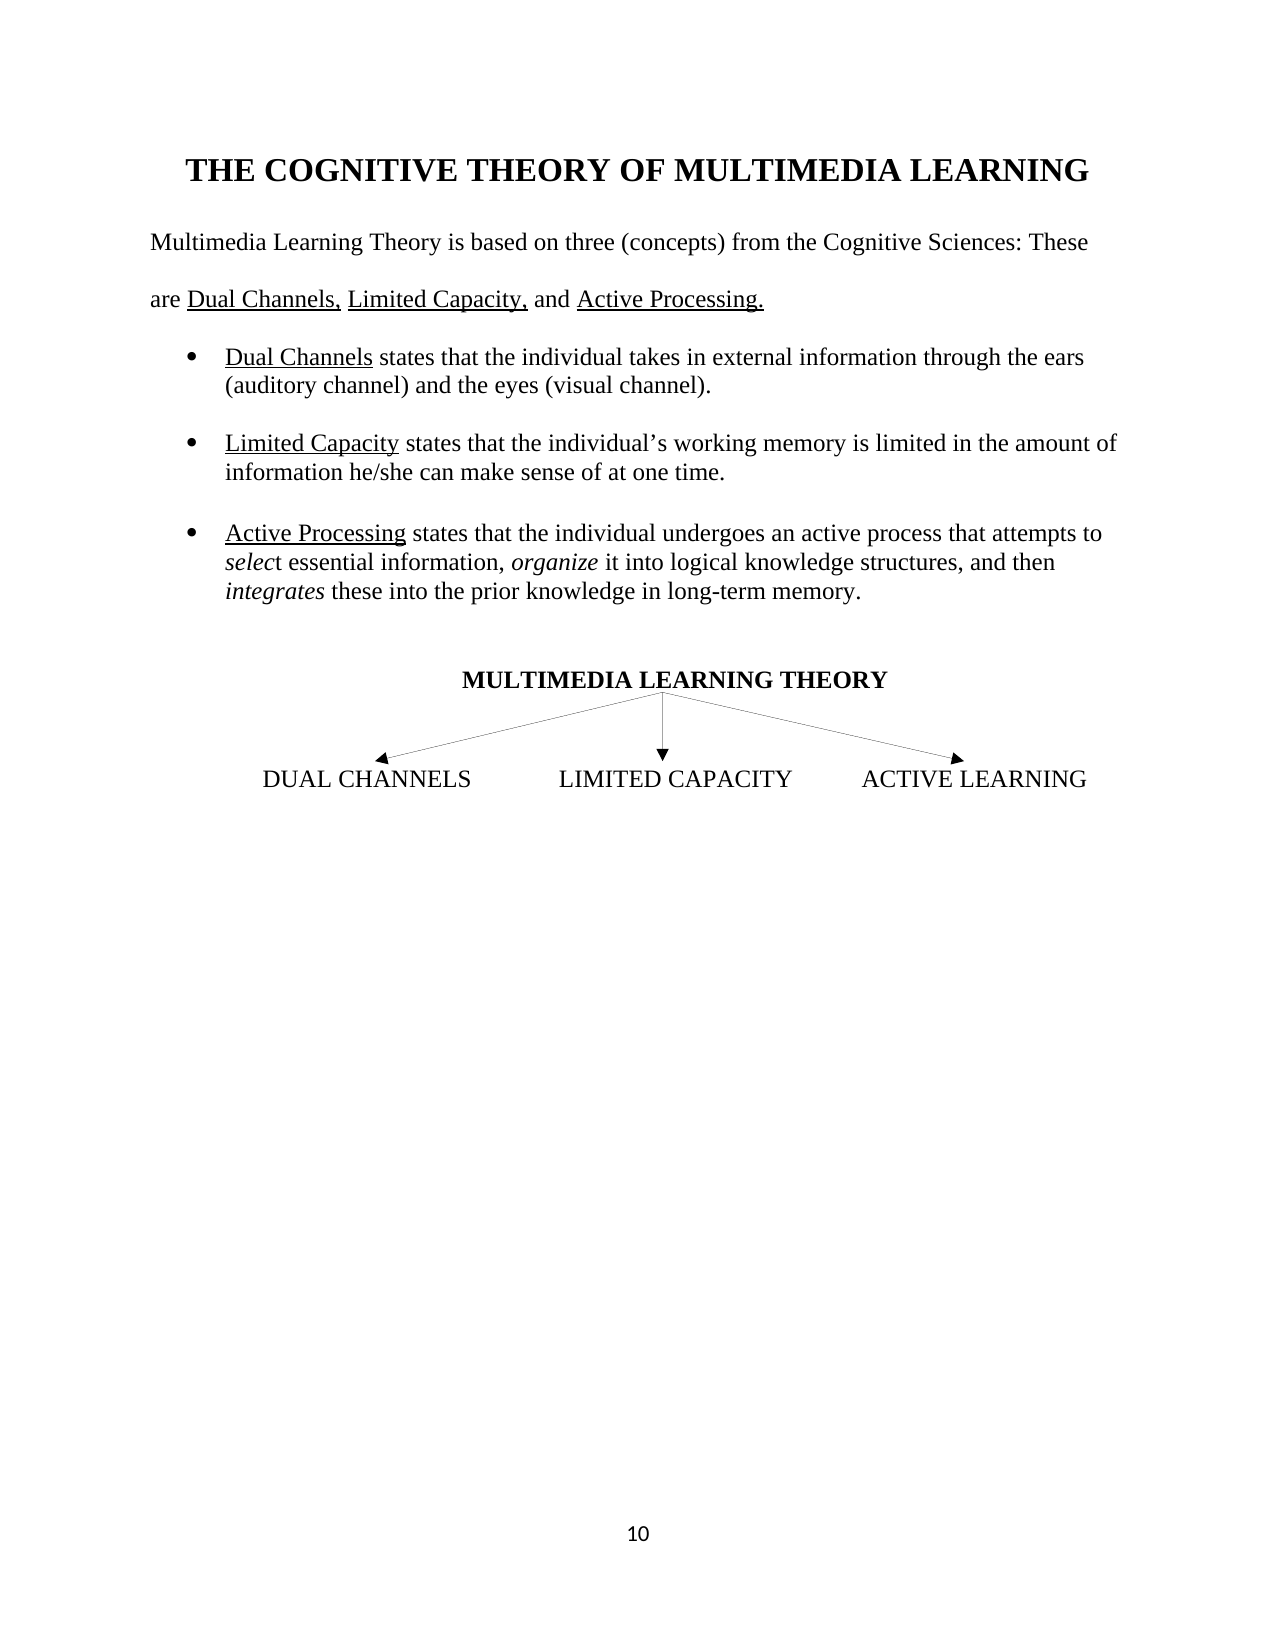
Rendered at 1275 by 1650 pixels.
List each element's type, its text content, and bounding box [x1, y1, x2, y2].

list Active Processing states that the individual undergoes an active process that attempts to select essential information, organize it into logical knowledge structures, and then integrates these into the prior knowledge in long-term memory. [187, 518, 1125, 633]
list DUAL CHANNELS LIMITED CAPACITY ACTIVE LEARNING [225, 764, 1125, 793]
list MULTIMEDIA LEARNING THEORY [225, 665, 1125, 694]
list Dual Channels states that the individual takes in external information through the ears (auditory channel) and the eyes (visual channel). [187, 342, 1125, 399]
text Multimedia Learning Theory is based on three (concepts) from the Cognitive Sciences: These are Dual Channels, Limited Capacity, and Active Processing. [150, 227, 1125, 313]
text THE COGNITIVE THEORY OF MULTIMEDIA LEARNING [150, 150, 1125, 188]
list Limited Capacity states that the individual’s working memory is limited in the amount of information he/she can make sense of at one time. [187, 428, 1125, 485]
